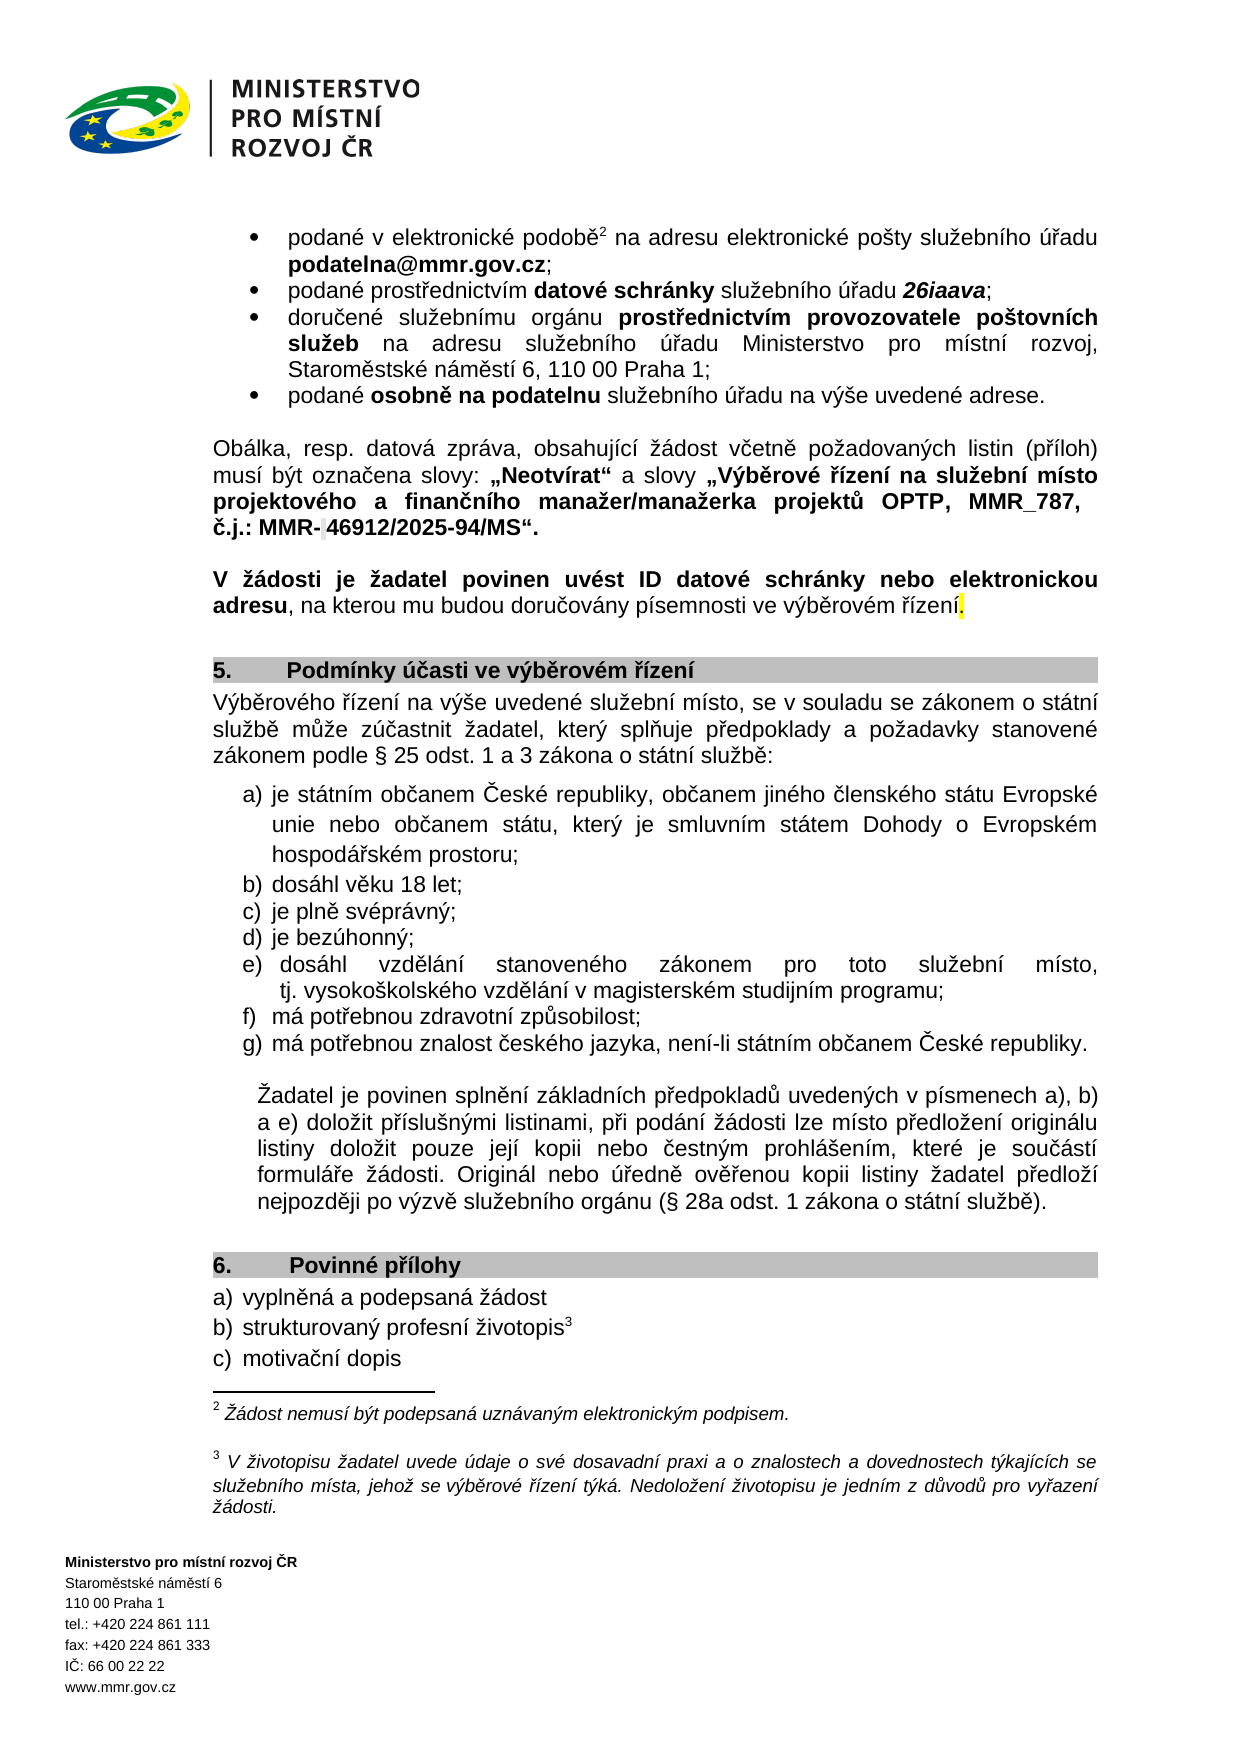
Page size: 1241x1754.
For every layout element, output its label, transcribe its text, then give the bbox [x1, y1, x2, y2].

text Obálka, resp. datová zpráva, obsahující žádost včetně požadovaných listin (příloh) musí být označena slovy: „Neotvírat“ a slovy „Výběrové řízení na služební místo projektového a finančního manažer/manažerka projektů OPTP, MMR_787, č.j.: MMR- 46912/2025-94/MS“. [213, 435, 1098, 541]
picture [65, 79, 420, 157]
list podané osobně na podatelnu služebního úřadu na výše uvedené adrese. [250, 382, 1098, 409]
list podané v elektronické podobě na adresu elektronické pošty služebního úřadu podatelna@mmr.gov.cz; [250, 224, 1098, 277]
list má potřebnou zdravotní způsobilost; [242, 1003, 1098, 1029]
subtitle 6. Povinné přílohy [213, 1252, 1098, 1278]
list doručené služebnímu orgánu prostřednictvím provozovatele poštovních služeb na adresu služebního úřadu Ministerstvo pro místní rozvoj, Staroměstské náměstí 6, 110 00 Praha 1; [250, 303, 1098, 382]
list má potřebnou znalost českého jazyka, není-li státním občanem České republiky. [242, 1029, 1098, 1056]
list je bezúhonný; [242, 924, 1098, 951]
subtitle 5. Podmínky účasti ve výběrovém řízení [213, 657, 1098, 683]
list podané prostřednictvím datové schránky služebního úřadu 26iaava; [250, 277, 1098, 303]
list strukturovaný profesní životopis [213, 1314, 1098, 1341]
list dosáhl vzdělání stanoveného zákonem pro toto služební místo, tj. vysokoškolského vzdělání v magisterském studijním programu; [242, 951, 1098, 1003]
list je plně svéprávný; [242, 898, 1098, 924]
text Žadatel je povinen splnění základních předpokladů uvedených v písmenech a), b) a e) doložit příslušnými listinami, při podání žádosti lze místo předložení originálu listiny doložit pouze její kopii nebo čestným prohlášením, které je součástí formuláře žádosti. Originál nebo úředně ověřenou kopii listiny žadatel předloží nejpozději po výzvě služebního orgánu (§ 28a odst. 1 zákona o státní službě). [257, 1082, 1098, 1214]
list je státním občanem České republiky, občanem jiného členského státu Evropské unie nebo občanem státu, který je smluvním státem Dohody o Evropském hospodářském prostoru; [242, 781, 1098, 868]
text V žádosti je žadatel povinen uvést ID datové schránky nebo elektronickou adresu, na kterou mu budou doručovány písemnosti ve výběrovém řízení. [213, 566, 1098, 619]
list motivační dopis [213, 1344, 1098, 1371]
list vyplněná a podepsaná žádost [213, 1284, 1098, 1311]
text Výběrového řízení na výše uvedené služební místo, se v souladu se zákonem o státní službě může zúčastnit žadatel, který splňuje předpoklady a požadavky stanovené zákonem podle § 25 odst. 1 a 3 zákona o státní službě: [213, 689, 1098, 768]
list dosáhl věku 18 let; [242, 871, 1098, 898]
